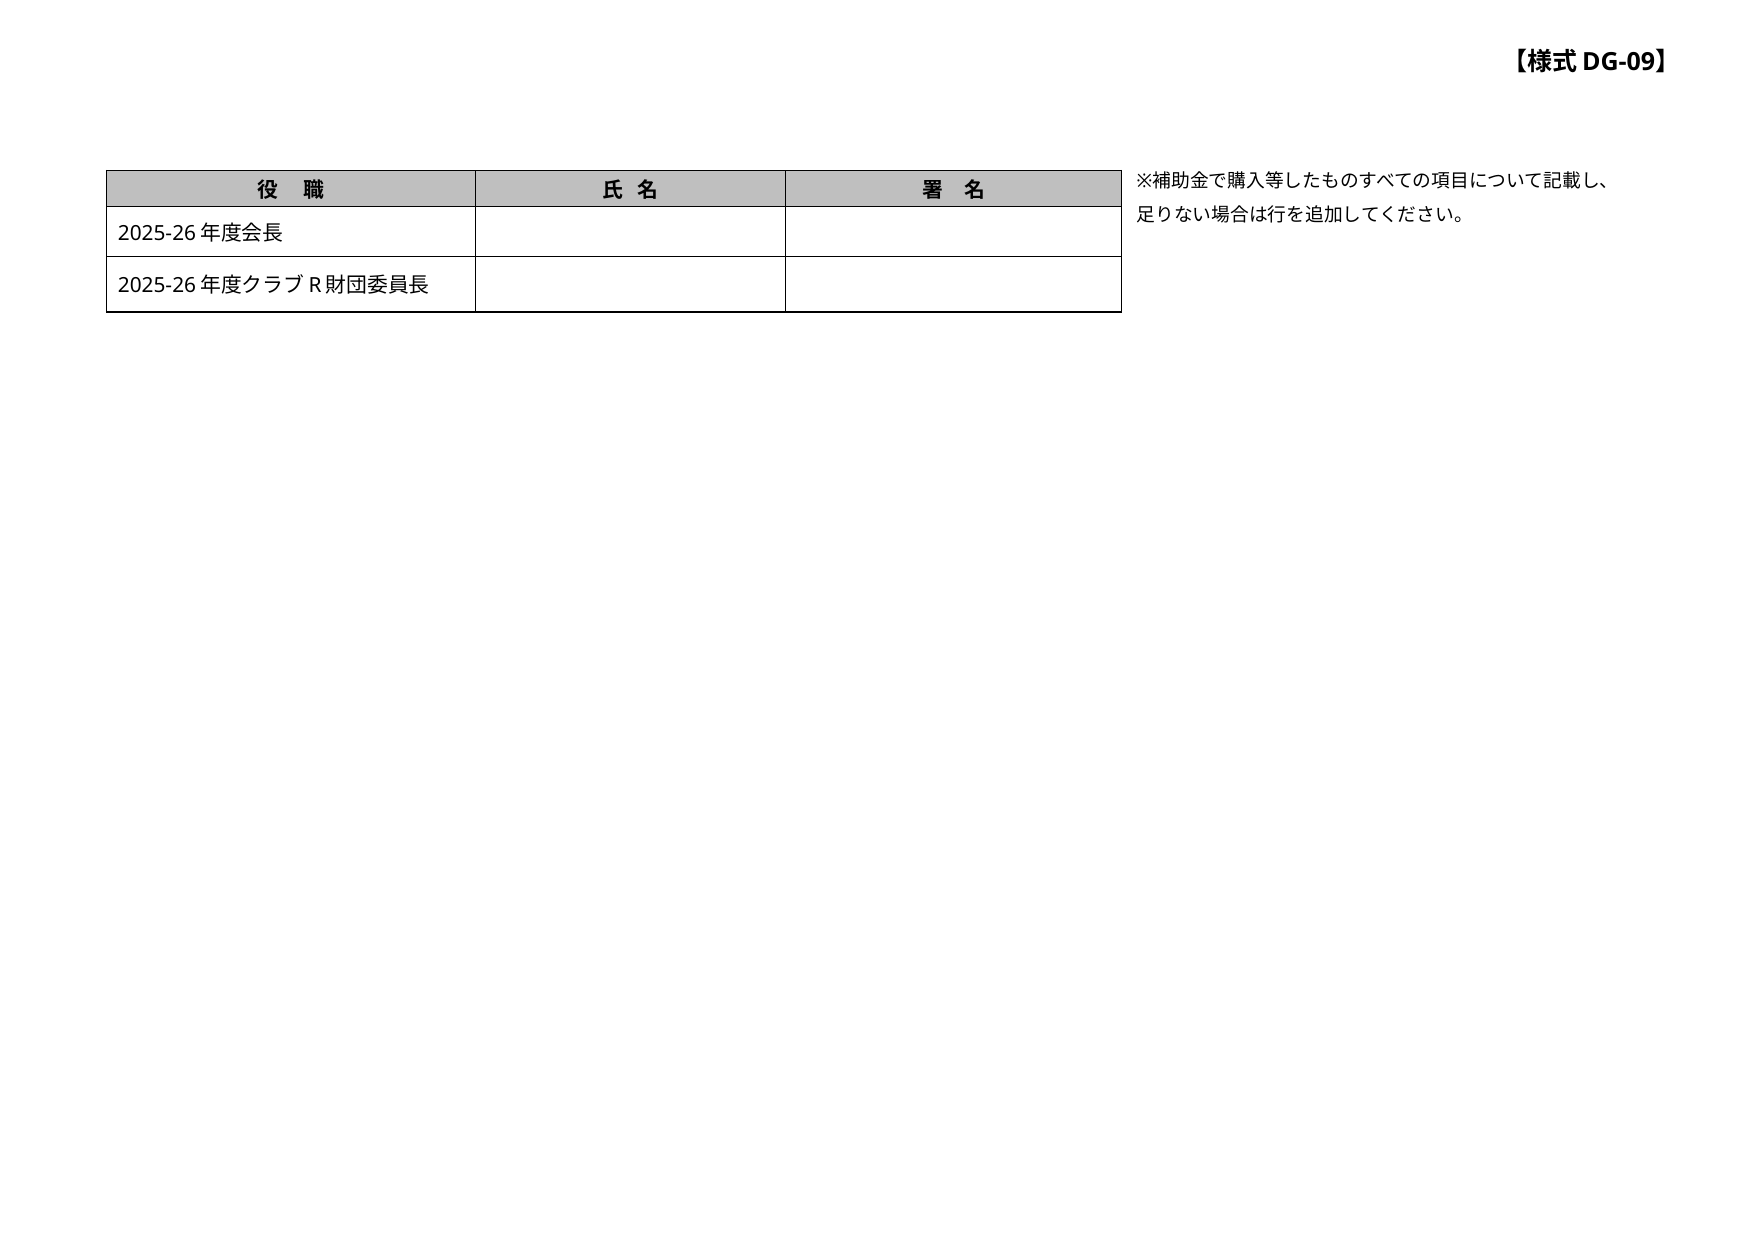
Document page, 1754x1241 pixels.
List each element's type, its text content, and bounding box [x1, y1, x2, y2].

text ※補助金で購入等したものすべての項目について記載し、足りない場合は行を追加してください。 [118, 162, 1636, 231]
table_cell 2025-26年度会長 [107, 207, 475, 256]
table_header 氏 名 [476, 171, 785, 206]
table_header 署 名 [786, 171, 1121, 206]
table_cell [476, 207, 785, 256]
table_header 役 職 [107, 171, 475, 206]
table_cell [786, 207, 1121, 256]
table_cell 2025-26年度クラブR財団委員長 [107, 257, 475, 311]
table_cell [786, 257, 1121, 311]
table_cell [476, 257, 785, 311]
